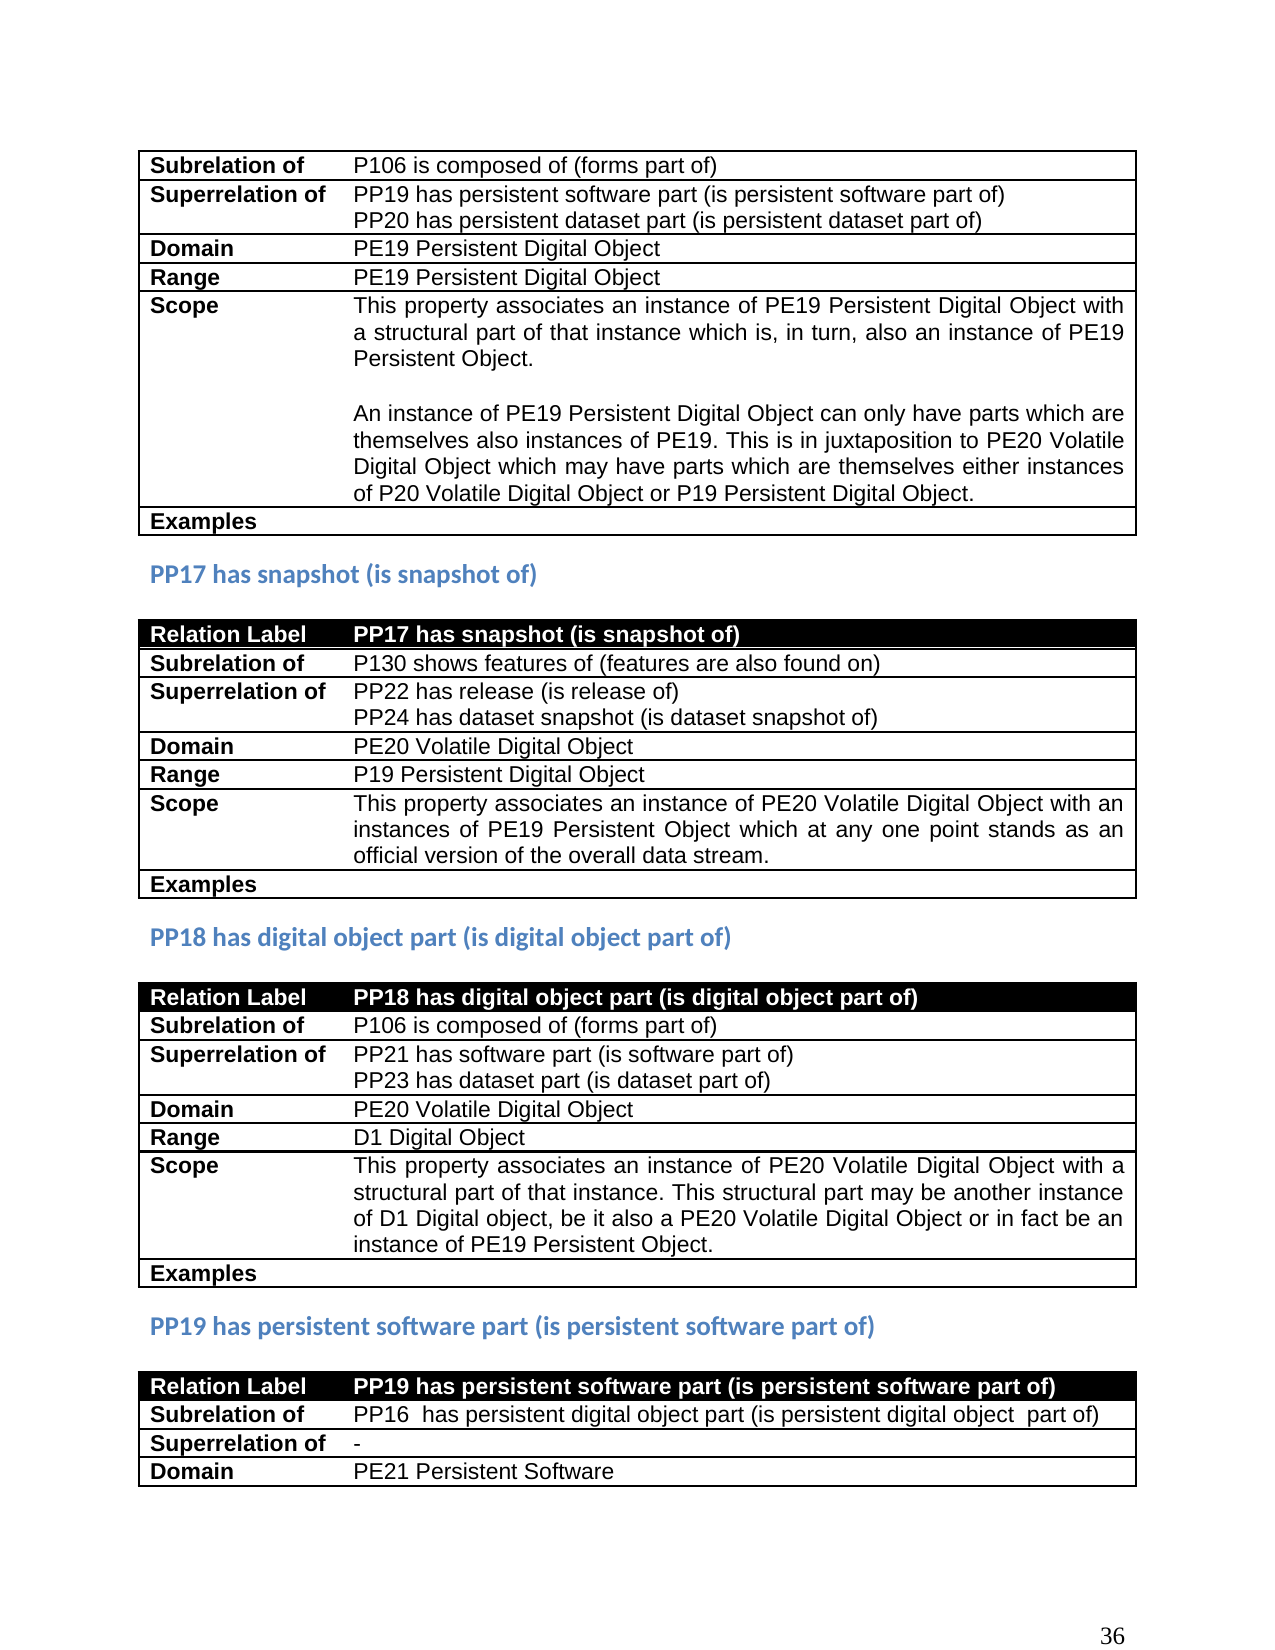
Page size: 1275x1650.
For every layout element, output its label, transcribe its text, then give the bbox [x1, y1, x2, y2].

table_cell Subrelation of [140, 152, 342, 178]
table_cell PP19 has persistent software part (is persistent software part of) PP20 has persistent dataset part (is persistent dataset part of) [342, 181, 1135, 233]
table_cell P106 is composed of (forms part of) [342, 1012, 1135, 1039]
table_cell Domain [140, 733, 342, 759]
table_cell Subrelation of [140, 1012, 342, 1039]
table_cell Superrelation of [140, 1041, 342, 1093]
table_cell PE19 Persistent Digital Object [342, 235, 1135, 262]
table_cell - [342, 1430, 1135, 1456]
table_cell This property associates an instance of PE20 Volatile Digital Object with an instances of PE19 Persistent Object which at any one point stands as an official version of the overall data stream. [342, 790, 1135, 869]
table_header PP17 has snapshot (is snapshot of) [342, 621, 1135, 647]
table_cell This property associates an instance of PE20 Volatile Digital Object with a structural part of that instance. This structural part may be another instance of D1 Digital object, be it also a PE20 Volatile Digital Object or in fact be an instance of PE19 Persistent Object. [342, 1153, 1135, 1258]
table_cell Range [140, 264, 342, 290]
table_cell Superrelation of [140, 181, 342, 233]
table_cell Superrelation of [140, 678, 342, 731]
table_cell Scope [140, 790, 342, 869]
table_cell Scope [140, 292, 342, 506]
table_header PP18 has digital object part (is digital object part of) [342, 984, 1135, 1010]
table_cell PE19 Persistent Digital Object [342, 264, 1135, 290]
subtitle PP18 has digital object part (is digital object part of) [150, 920, 1125, 953]
table_cell Domain [140, 1458, 342, 1485]
table_cell Examples [140, 871, 342, 897]
table_cell PP16 has persistent digital object part (is persistent digital object part of) [342, 1401, 1135, 1428]
table_header Relation Label [140, 1373, 342, 1399]
subtitle PP17 has snapshot (is snapshot of) [150, 557, 1125, 590]
table_header Relation Label [140, 621, 342, 647]
table_cell PP21 has software part (is software part of) PP23 has dataset part (is dataset part of) [342, 1041, 1135, 1093]
table_cell Range [140, 761, 342, 787]
table_cell Subrelation of [140, 1401, 342, 1428]
table_cell PE20 Volatile Digital Object [342, 1096, 1135, 1122]
table_cell Scope [140, 1153, 342, 1258]
table_cell [342, 871, 1135, 897]
table_cell This property associates an instance of PE19 Persistent Digital Object with a structural part of that instance which is, in turn, also an instance of PE19 Persistent Object. An instance of PE19 Persistent Digital Object can only have parts which are themselves also instances of PE19. This is in juxtaposition to PE20 Volatile Digital Object which may have parts which are themselves either instances of P20 Volatile Digital Object or P19 Persistent Digital Object. [342, 292, 1135, 506]
table_cell Subrelation of [140, 650, 342, 676]
table_cell Domain [140, 1096, 342, 1122]
table_cell P106 is composed of (forms part of) [342, 152, 1135, 178]
table_cell P19 Persistent Digital Object [342, 761, 1135, 787]
table_cell PP22 has release (is release of) PP24 has dataset snapshot (is dataset snapshot of) [342, 678, 1135, 731]
table_header PP19 has persistent software part (is persistent software part of) [342, 1373, 1135, 1399]
table_cell Superrelation of [140, 1430, 342, 1456]
table_cell [342, 508, 1135, 534]
table_cell Examples [140, 508, 342, 534]
table_cell [342, 1260, 1135, 1286]
table_cell Domain [140, 235, 342, 262]
table_cell Examples [140, 1260, 342, 1286]
table_cell Range [140, 1124, 342, 1150]
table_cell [342, 1458, 1135, 1485]
subtitle PP19 has persistent software part (is persistent software part of) [150, 1309, 1125, 1342]
table_cell D1 Digital Object [342, 1124, 1135, 1150]
table_cell P130 shows features of (features are also found on) [342, 650, 1135, 676]
table_cell PE20 Volatile Digital Object [342, 733, 1135, 759]
table_header Relation Label [140, 984, 342, 1010]
